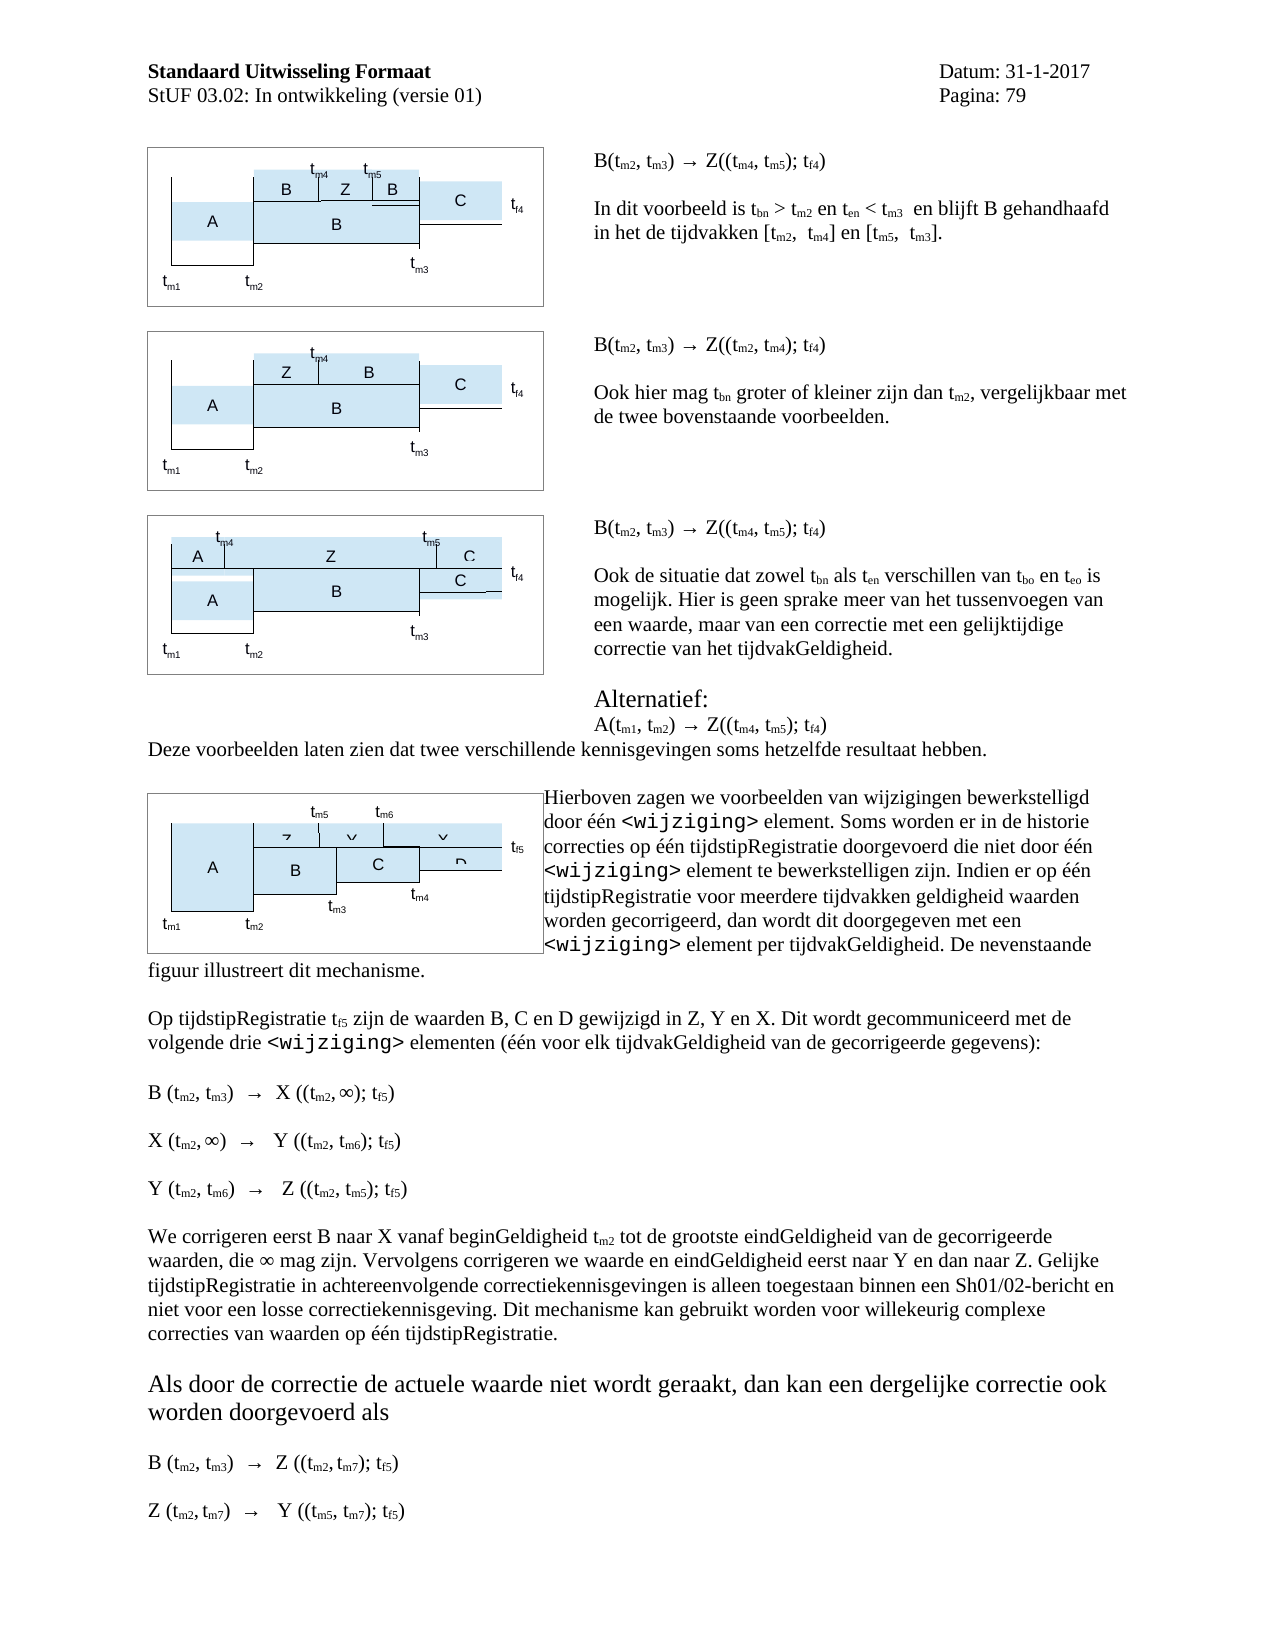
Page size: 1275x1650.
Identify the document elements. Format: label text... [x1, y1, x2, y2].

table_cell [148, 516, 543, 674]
text B (tm2, tm3) → X ((tm2, ∞); tf5) [148, 1080, 1127, 1104]
text We corrigeren eerst B naar X vanaf beginGeldigheid tm2 tot de grootste eindGeldigheid van de gecorrigeerde waarden, die ∞ mag zijn. Vervolgens corrigeren we waarde en eindGeldigheid eerst naar Y en dan naar Z. Gelijke tijdstipRegistratie in achtereenvolgende correctiekennisgevingen is alleen toegestaan binnen een Sh01/02-bericht en niet voor een losse correctiekennisgeving. Dit mechanisme kan gebruikt worden voor willekeurig complexe correcties van waarden op één tijdstipRegistratie. [148, 1224, 1127, 1345]
text X (tm2, ∞) → Y ((tm2, tm6); tf5) [148, 1128, 1127, 1152]
text Deze voorbeelden laten zien dat twee verschillende kennisgevingen soms hetzelfde resultaat hebben. [148, 736, 1127, 761]
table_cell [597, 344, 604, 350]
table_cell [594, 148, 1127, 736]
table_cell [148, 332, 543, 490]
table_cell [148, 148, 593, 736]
text Z (tm2, tm7) → Y ((tm5, tm7); tf5) [148, 1498, 1127, 1522]
text Y (tm2, tm6) → Z ((tm2, tm5); tf5) [148, 1176, 1127, 1200]
text Op tijdstipRegistratie tf5 zijn de waarden B, C en D gewijzigd in Z, Y en X. Dit wordt gecommuniceerd met de volgende drie <wijziging> elementen (één voor elk tijdvakGeldigheid van de gecorrigeerde gegevens): [148, 1006, 1127, 1056]
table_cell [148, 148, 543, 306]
text B (tm2, tm3) → Z ((tm2, tm7); tf5) [148, 1450, 1127, 1474]
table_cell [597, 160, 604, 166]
text Als door de correctie de actuele waarde niet wordt geraakt, dan kan een dergelijke correctie ook worden doorgevoerd als [148, 1369, 1127, 1426]
text Hierboven zagen we voorbeelden van wijzigingen bewerkstelligd door één <wijziging> element. Soms worden er in de historie correcties op één tijdstipRegistratie doorgevoerd die niet door één <wijziging> element te bewerkstelligen zijn. Indien er op één tijdstipRegistratie voor meerdere tijdvakken geldigheid waarden worden gecorrigeerd, dan wordt dit doorgegeven met een <wijziging> element per tijdvakGeldigheid. De nevenstaande figuur illustreert dit mechanisme. [148, 784, 1127, 982]
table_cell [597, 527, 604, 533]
